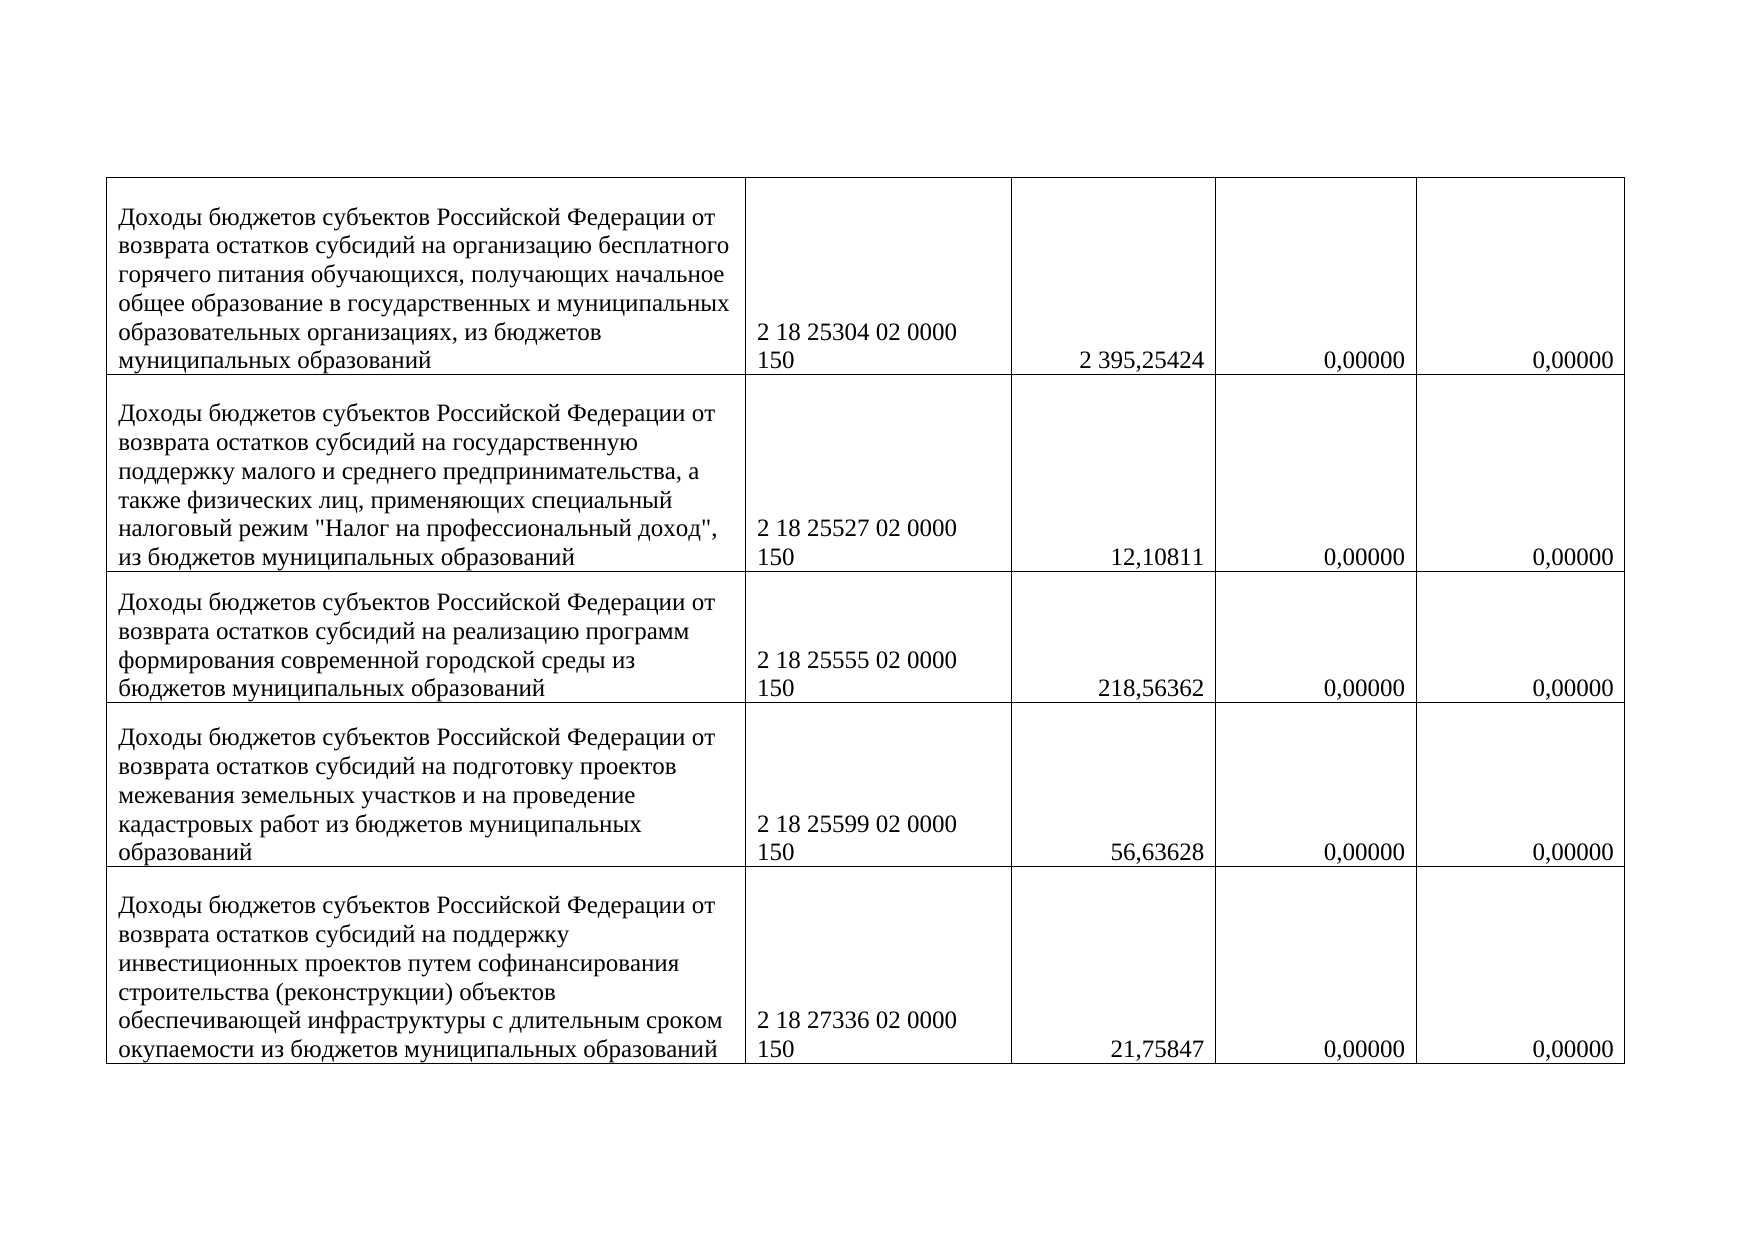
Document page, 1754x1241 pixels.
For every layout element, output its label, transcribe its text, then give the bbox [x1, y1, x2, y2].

table_cell 0,00000 [1216, 572, 1416, 702]
table_cell Доходы бюджетов субъектов Российской Федерации от возврата остатков субсидий на реализацию программ формирования современной городской среды из бюджетов муниципальных образований [107, 572, 745, 702]
table_cell 2 18 25304 02 0000 150 [746, 178, 1011, 374]
table_cell Доходы бюджетов субъектов Российской Федерации от возврата остатков субсидий на подготовку проектов межевания земельных участков и на проведение кадастровых работ из бюджетов муниципальных образований [107, 703, 745, 866]
table_cell 0,00000 [1417, 375, 1624, 571]
table_cell 0,00000 [1417, 867, 1624, 1063]
table_cell 21,75847 [1012, 867, 1215, 1063]
table_cell 218,56362 [1012, 572, 1215, 702]
table_cell 2 18 25555 02 0000 150 [746, 572, 1011, 702]
table_cell 0,00000 [1216, 703, 1416, 866]
table_cell 2 18 25527 02 0000 150 [746, 375, 1011, 571]
table_cell 2 18 25599 02 0000 150 [746, 703, 1011, 866]
table_cell 0,00000 [1417, 703, 1624, 866]
table_cell 56,63628 [1012, 703, 1215, 866]
table_cell 0,00000 [1216, 867, 1416, 1063]
table_cell 2 18 27336 02 0000 150 [746, 867, 1011, 1063]
table_cell 0,00000 [1216, 178, 1416, 374]
table_cell 0,00000 [1417, 178, 1624, 374]
table_cell Доходы бюджетов субъектов Российской Федерации от возврата остатков субсидий на поддержку инвестиционных проектов путем софинансирования строительства (реконструкции) объектов обеспечивающей инфраструктуры с длительным сроком окупаемости из бюджетов муниципальных образований [107, 867, 745, 1063]
table_cell 2 395,25424 [1012, 178, 1215, 374]
table_cell Доходы бюджетов субъектов Российской Федерации от возврата остатков субсидий на организацию бесплатного горячего питания обучающихся, получающих начальное общее образование в государственных и муниципальных образовательных организациях, из бюджетов муниципальных образований [107, 178, 745, 374]
table_cell Доходы бюджетов субъектов Российской Федерации от возврата остатков субсидий на государственную поддержку малого и среднего предпринимательства, а также физических лиц, применяющих специальный налоговый режим "Налог на профессиональный доход", из бюджетов муниципальных образований [107, 375, 745, 571]
table_cell 12,10811 [1012, 375, 1215, 571]
table_cell 0,00000 [1417, 572, 1624, 702]
table_cell 0,00000 [1216, 375, 1416, 571]
